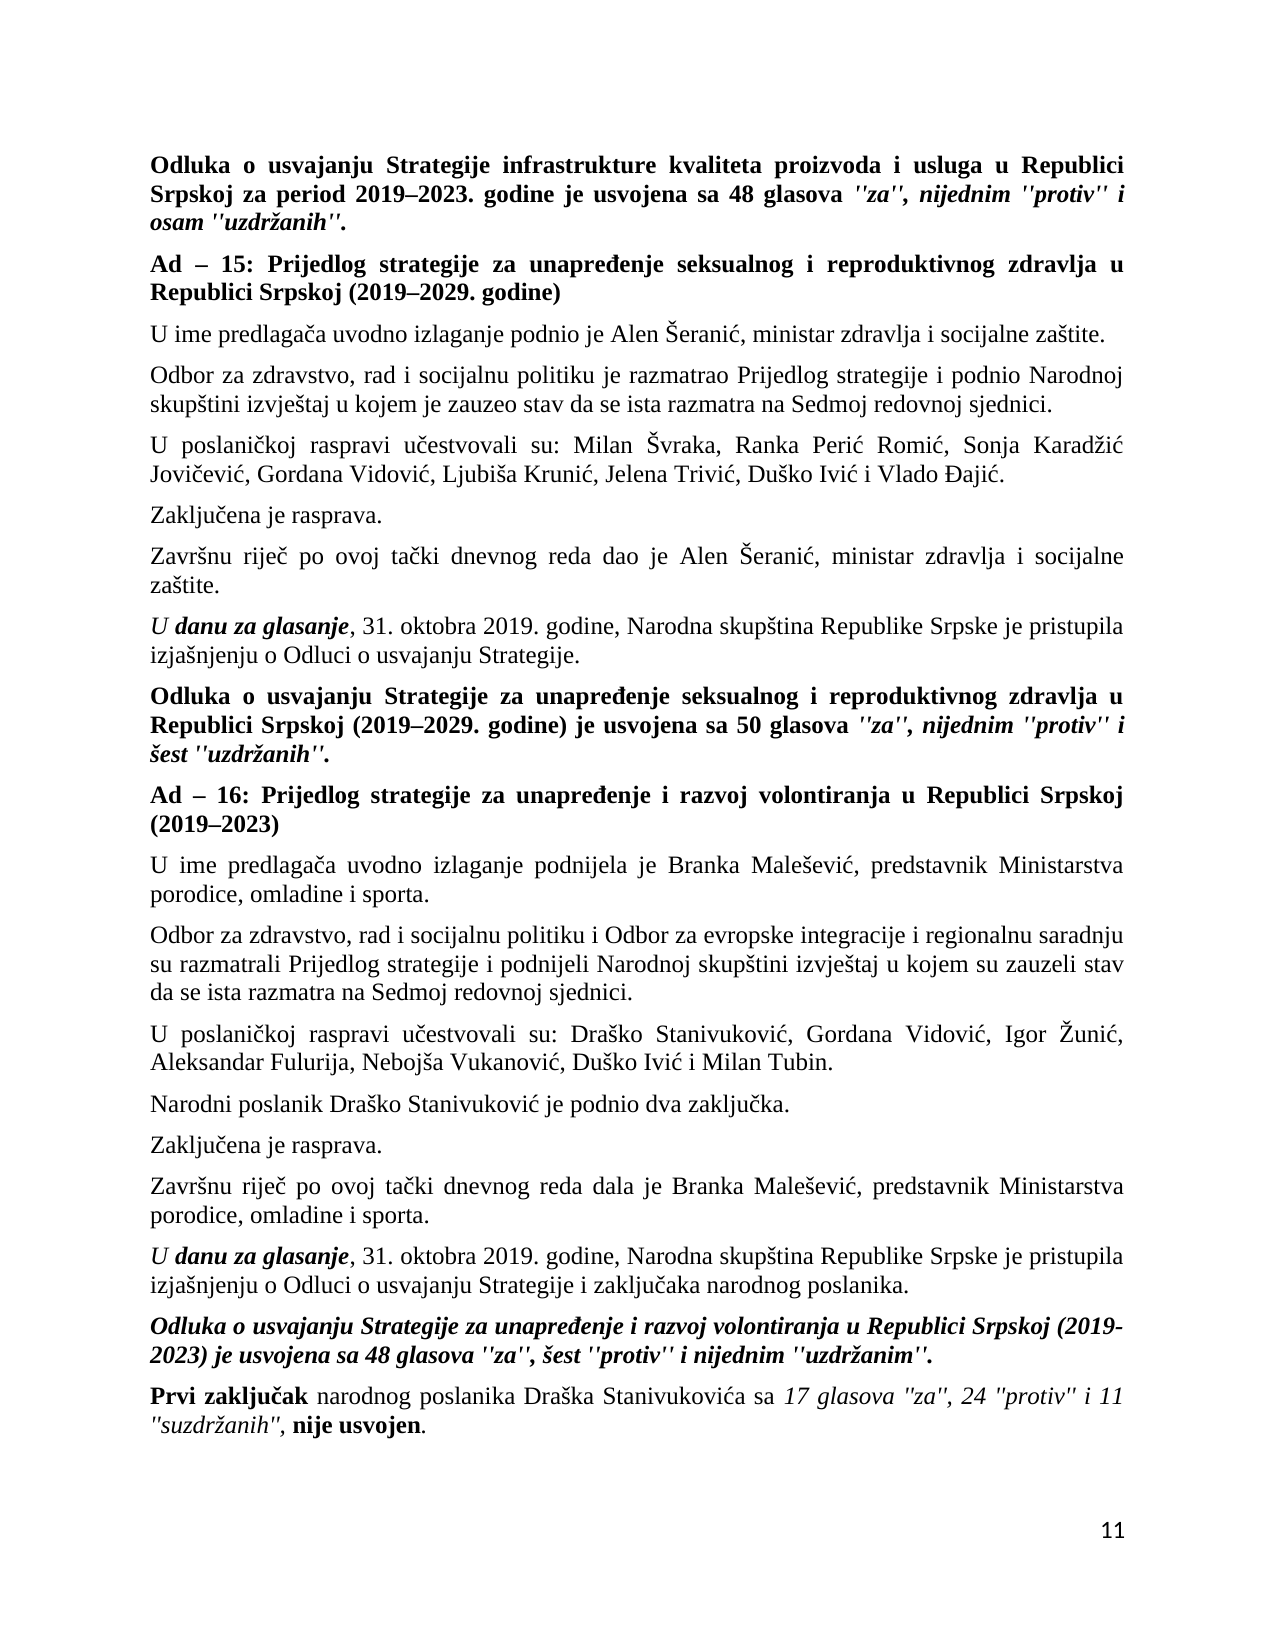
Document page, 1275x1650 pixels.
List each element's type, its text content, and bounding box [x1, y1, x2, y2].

text Završnu riječ po ovoj tački dnevnog reda dao je Alen Šeranić, ministar zdravlja i socijalne zaštite. [150, 541, 1125, 599]
text U ime predlagača uvodno izlaganje podnijela je Branka Malešević, predstavnik Ministarstva porodice, omladine i sporta. [150, 850, 1125, 907]
text Narodni poslanik Draško Stanivuković je podnio dva zaključka. [150, 1089, 1125, 1117]
text U danu za glasanje, 31. oktobra 2019. godine, Narodna skupština Republike Srpske je pristupila izjašnjenju o Odluci o usvajanju Strategije i zaključaka narodnog poslanika. [150, 1241, 1125, 1299]
text U poslaničkoj raspravi učestvovali su: Milan Švraka, Ranka Perić Romić, Sonja Karadžić Jovičević, Gordana Vidović, Ljubiša Krunić, Jelena Trivić, Duško Ivić i Vlado Đajić. [150, 430, 1125, 487]
text Ad – 16: Prijedlog strategije za unapređenje i razvoj volontiranja u Republici Srpskoj (2019–2023) [150, 780, 1125, 837]
text Odbor za zdravstvo, rad i socijalnu politiku i Odbor za evropske integracije i regionalnu saradnju su razmatrali Prijedlog strategije i podnijeli Narodnoj skupštini izvještaj u kojem su zauzeli stav da se ista razmatra na Sedmoj redovnoj sjednici. [150, 920, 1125, 1006]
text U ime predlagača uvodno izlaganje podnio je Alen Šeranić, ministar zdravlja i socijalne zaštite. [150, 319, 1125, 347]
text Odluka o usvajanju Strategije za unapređenje i razvoj volontiranja u Republici Srpskoj (2019-2023) je usvojena sa 48 glasova ''za'', šest ''protiv'' i nijednim ''uzdržanim''. [150, 1311, 1125, 1369]
text Završnu riječ po ovoj tački dnevnog reda dala je Branka Malešević, predstavnik Ministarstva porodice, omladine i sporta. [150, 1171, 1125, 1229]
text Odluka o usvajanju Strategije za unapređenje seksualnog i reproduktivnog zdravlja u Republici Srpskoj (2019–2029. godine) je usvojena sa 50 glasova ''za'', nijednim ''protiv'' i šest ''uzdržanih''. [150, 681, 1125, 767]
text Odluka o usvajanju Strategije infrastrukture kvaliteta proizvoda i usluga u Republici Srpskoj za period 2019–2023. godine je usvojena sa 48 glasova ''za'', nijednim ''protiv'' i osam ''uzdržanih''. [150, 150, 1125, 236]
text Zaključena je rasprava. [150, 500, 1125, 529]
text Prvi zaključak narodnog poslanika Draška Stanivukovića sa 17 glasova ''za'', 24 ''protiv'' i 11 ''suzdržanih'', nije usvojen. [150, 1381, 1125, 1439]
text Odbor za zdravstvo, rad i socijalnu politiku je razmatrao Prijedlog strategije i podnio Narodnoj skupštini izvještaj u kojem je zauzeo stav da se ista razmatra na Sedmoj redovnoj sjednici. [150, 360, 1125, 417]
text Ad – 15: Prijedlog strategije za unapređenje seksualnog i reproduktivnog zdravlja u Republici Srpskoj (2019–2029. godine) [150, 249, 1125, 306]
text U danu za glasanje, 31. oktobra 2019. godine, Narodna skupština Republike Srpske je pristupila izjašnjenju o Odluci o usvajanju Strategije. [150, 611, 1125, 669]
text Zaključena je rasprava. [150, 1130, 1125, 1159]
text U poslaničkoj raspravi učestvovali su: Draško Stanivuković, Gordana Vidović, Igor Žunić, Aleksandar Fulurija, Nebojša Vukanović, Duško Ivić i Milan Tubin. [150, 1019, 1125, 1076]
